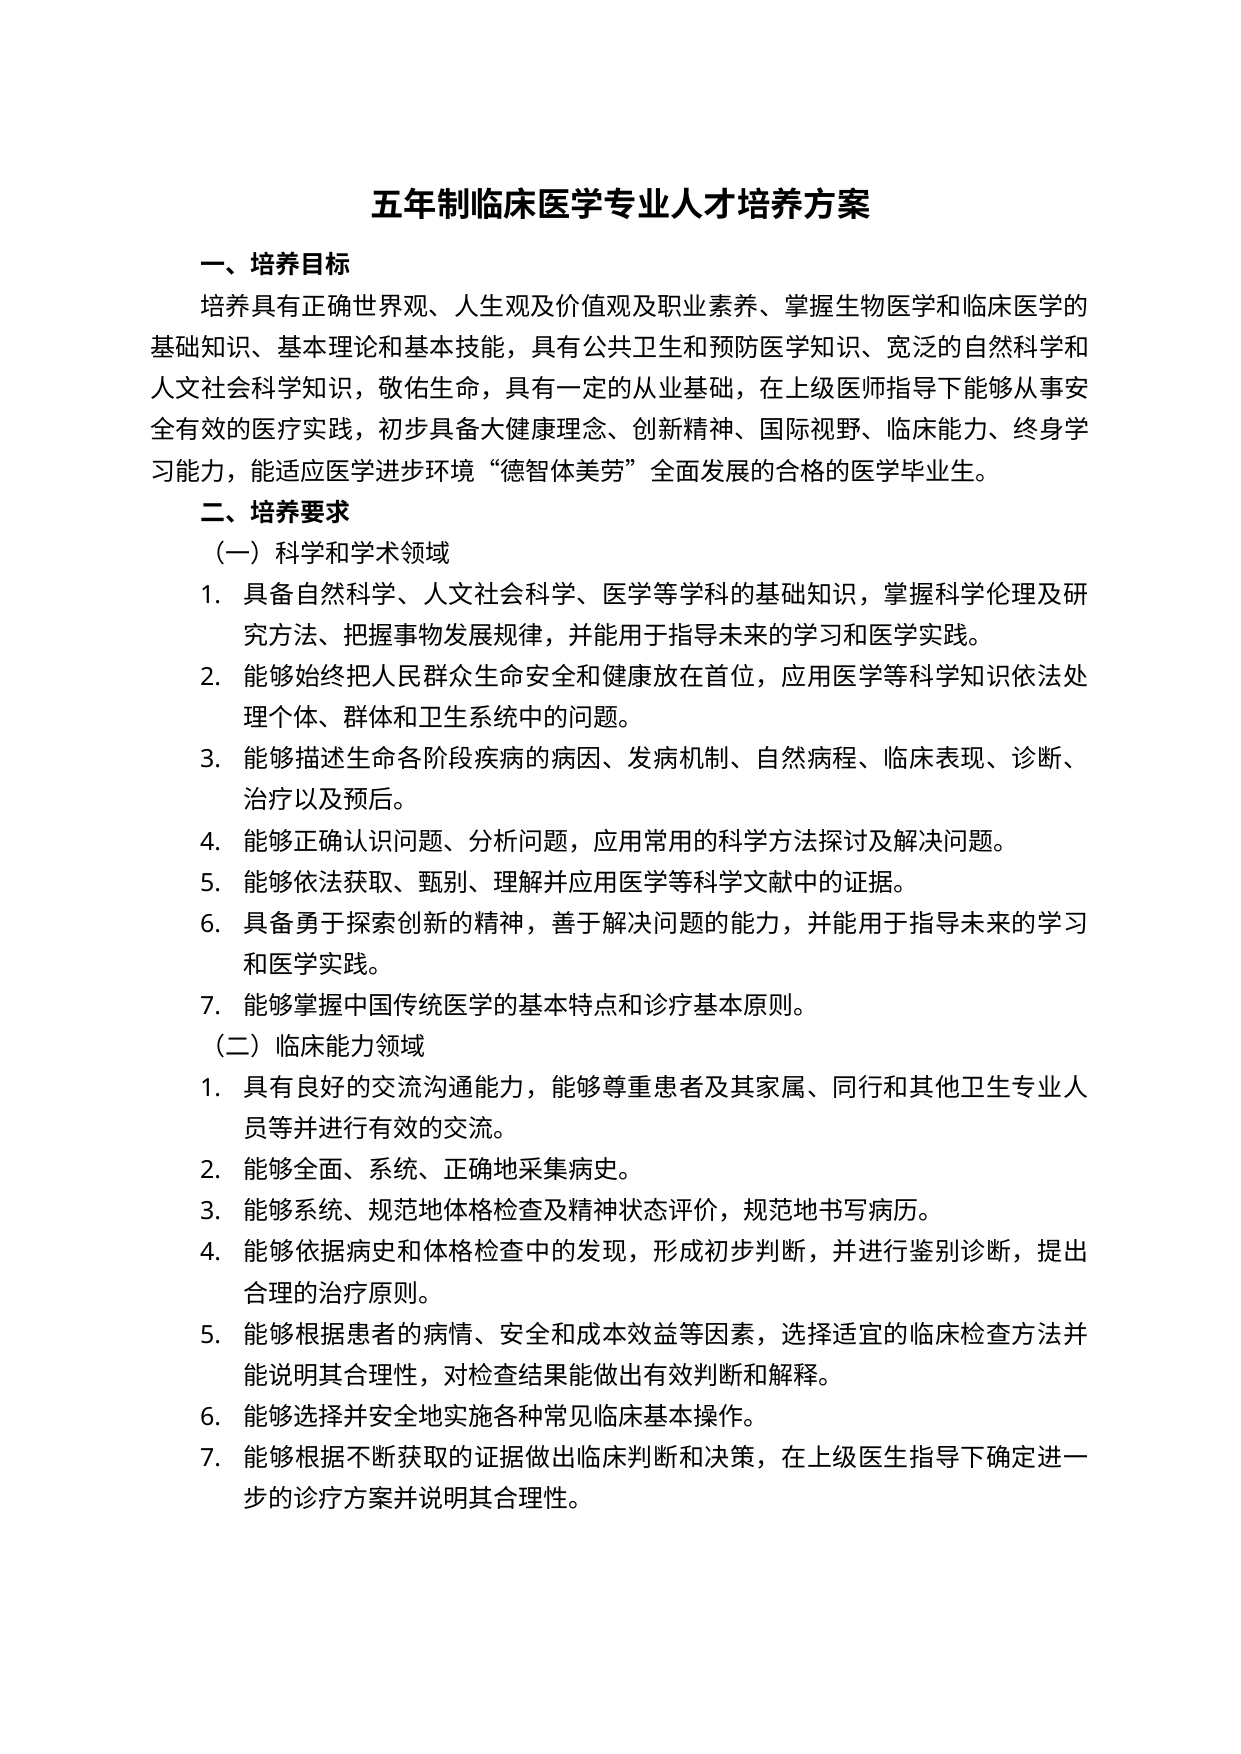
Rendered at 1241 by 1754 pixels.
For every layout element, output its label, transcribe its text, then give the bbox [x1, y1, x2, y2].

subtitle 五年制临床医学专业人才培养方案 [150, 164, 1090, 239]
list 能够依据病史和体格检查中的发现，形成初步判断，并进行鉴别诊断，提出合理的治疗原则。 [200, 1231, 1090, 1310]
list 具备自然科学、人文社会科学、医学等学科的基础知识，掌握科学伦理及研究方法、把握事物发展规律，并能用于指导未来的学习和医学实践。 [200, 573, 1090, 652]
list 能够全面、系统、正确地采集病史。 [200, 1149, 1090, 1187]
list 能够选择并安全地实施各种常见临床基本操作。 [200, 1396, 1090, 1433]
list 具备勇于探索创新的精神，善于解决问题的能力，并能用于指导未来的学习和医学实践。 [200, 902, 1090, 981]
list 能够描述生命各阶段疾病的病因、发病机制、自然病程、临床表现、诊断、治疗以及预后。 [200, 738, 1090, 817]
text （一）科学和学术领域 [150, 532, 1090, 570]
list 能够正确认识问题、分析问题，应用常用的科学方法探讨及解决问题。 [200, 820, 1090, 858]
list 能够掌握中国传统医学的基本特点和诊疗基本原则。 [200, 985, 1090, 1022]
list 能够始终把人民群众生命安全和健康放在首位，应用医学等科学知识依法处理个体、群体和卫生系统中的问题。 [200, 656, 1090, 734]
list 具有良好的交流沟通能力，能够尊重患者及其家属、同行和其他卫生专业人员等并进行有效的交流。 [200, 1067, 1090, 1146]
list 能够根据患者的病情、安全和成本效益等因素，选择适宜的临床检查方法并能说明其合理性，对检查结果能做出有效判断和解释。 [200, 1313, 1090, 1392]
list 能够系统、规范地体格检查及精神状态评价，规范地书写病历。 [200, 1190, 1090, 1228]
text （二）临床能力领域 [150, 1026, 1090, 1063]
text 培养具有正确世界观、人生观及价值观及职业素养、掌握生物医学和临床医学的基础知识、基本理论和基本技能，具有公共卫生和预防医学知识、宽泛的自然科学和人文社会科学知识，敬佑生命，具有一定的从业基础，在上级医师指导下能够从事安全有效的医疗实践，初步具备大健康理念、创新精神、国际视野、临床能力、终身学习能力，能适应医学进步环境“德智体美劳”全面发展的合格的医学毕业生。 [150, 285, 1090, 488]
text 二、培养要求 [150, 491, 1090, 529]
list 能够根据不断获取的证据做出临床判断和决策，在上级医生指导下确定进一步的诊疗方案并说明其合理性。 [200, 1437, 1090, 1516]
text 一、培养目标 [150, 244, 1090, 282]
list 能够依法获取、甄别、理解并应用医学等科学文献中的证据。 [200, 861, 1090, 899]
